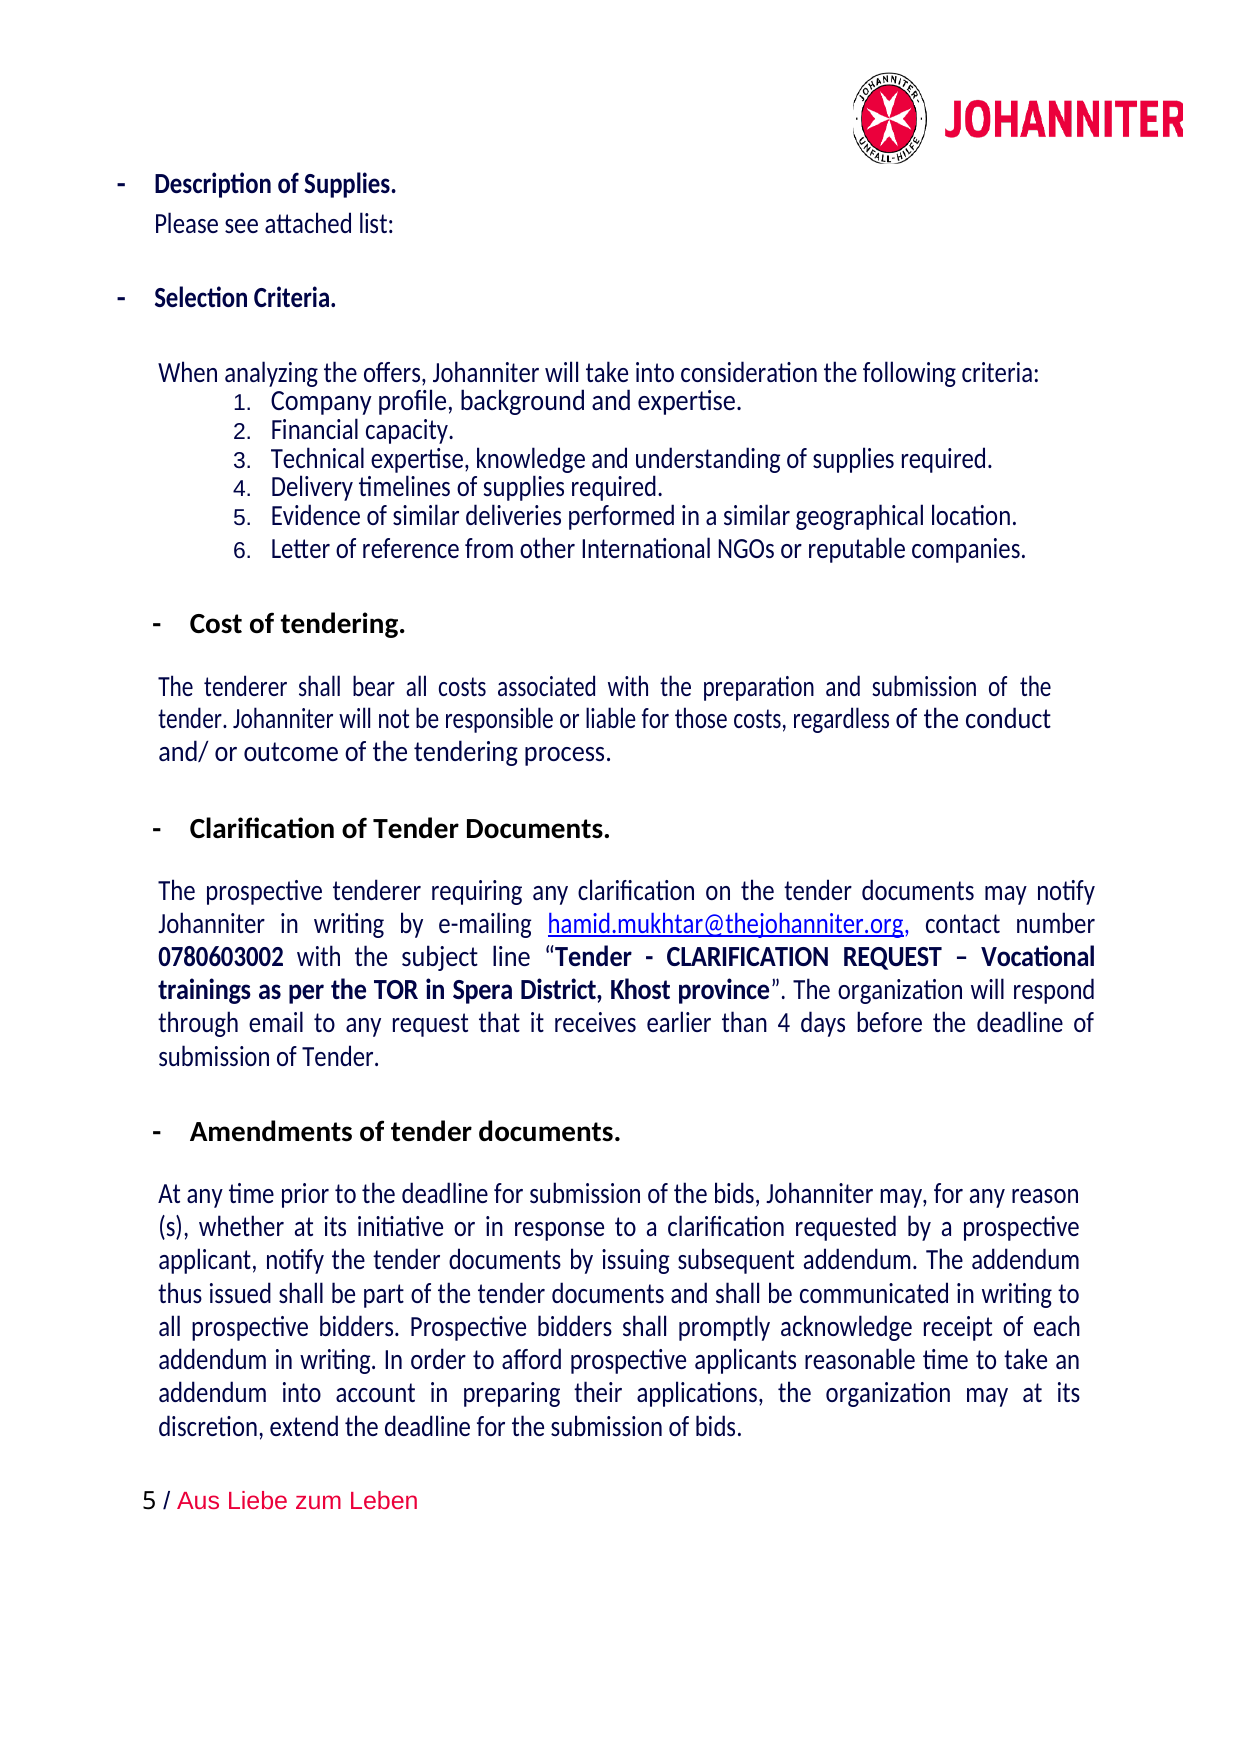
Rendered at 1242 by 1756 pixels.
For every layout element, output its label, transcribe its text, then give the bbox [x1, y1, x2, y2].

picture [851, 72, 1183, 163]
list Technical expertise, knowledge and understanding of supplies required. [233, 445, 1185, 475]
list Letter of reference from other International NGOs or reputable companies. [233, 531, 1185, 565]
list Clarification of Tender Documents. [152, 811, 1185, 845]
text At any time prior to the deadline for submission of the bids, Johanniter may, for any reason (s), whether at its initiative or in response to a clarification requested by a prospective applicant, notify the tender documents by issuing subsequent addendum. The addendum thus issued shall be part of the tender documents and shall be communicated in writing to all prospective bidders. Prospective bidders shall promptly acknowledge receipt of each addendum in writing. In order to afford prospective applicants reasonable time to take an addendum into account in preparing their applications, the organization may at its discretion, extend the deadline for the submission of bids. [158, 1177, 1082, 1443]
text The tenderer shall bear all costs associated with the preparation and submission of the tender. Johanniter will not be responsible or liable for those costs, regardless of the conduct and/ or outcome of the tendering process. [158, 669, 1051, 769]
list Financial capacity. [233, 416, 1185, 445]
list Evidence of similar deliveries performed in a similar geographical location. [233, 502, 1185, 531]
list Company profile, background and expertise. [233, 389, 1185, 416]
list Description of Supplies. [117, 167, 1185, 200]
list Delivery timelines of supplies required. [233, 475, 1185, 502]
text The prospective tenderer requiring any clarification on the tender documents may notify Johanniter in writing by e-mailing hamid.mukhtar@thejohanniter.org, contact number 0780603002 with the subject line “Tender - CLARIFICATION REQUEST – Vocational trainings as per the TOR in Spera District, Khost province”. The organization will respond through email to any request that it receives earlier than 4 days before the deadline of submission of Tender. [158, 874, 1095, 1073]
list Cost of tendering. [152, 606, 1185, 640]
text When analyzing the offers, Johanniter will take into consideration the following criteria: [158, 358, 1185, 389]
list Please see attached list: [154, 207, 1185, 240]
list Amendments of tender documents. [152, 1114, 1185, 1148]
list Selection Criteria. [117, 281, 1185, 314]
